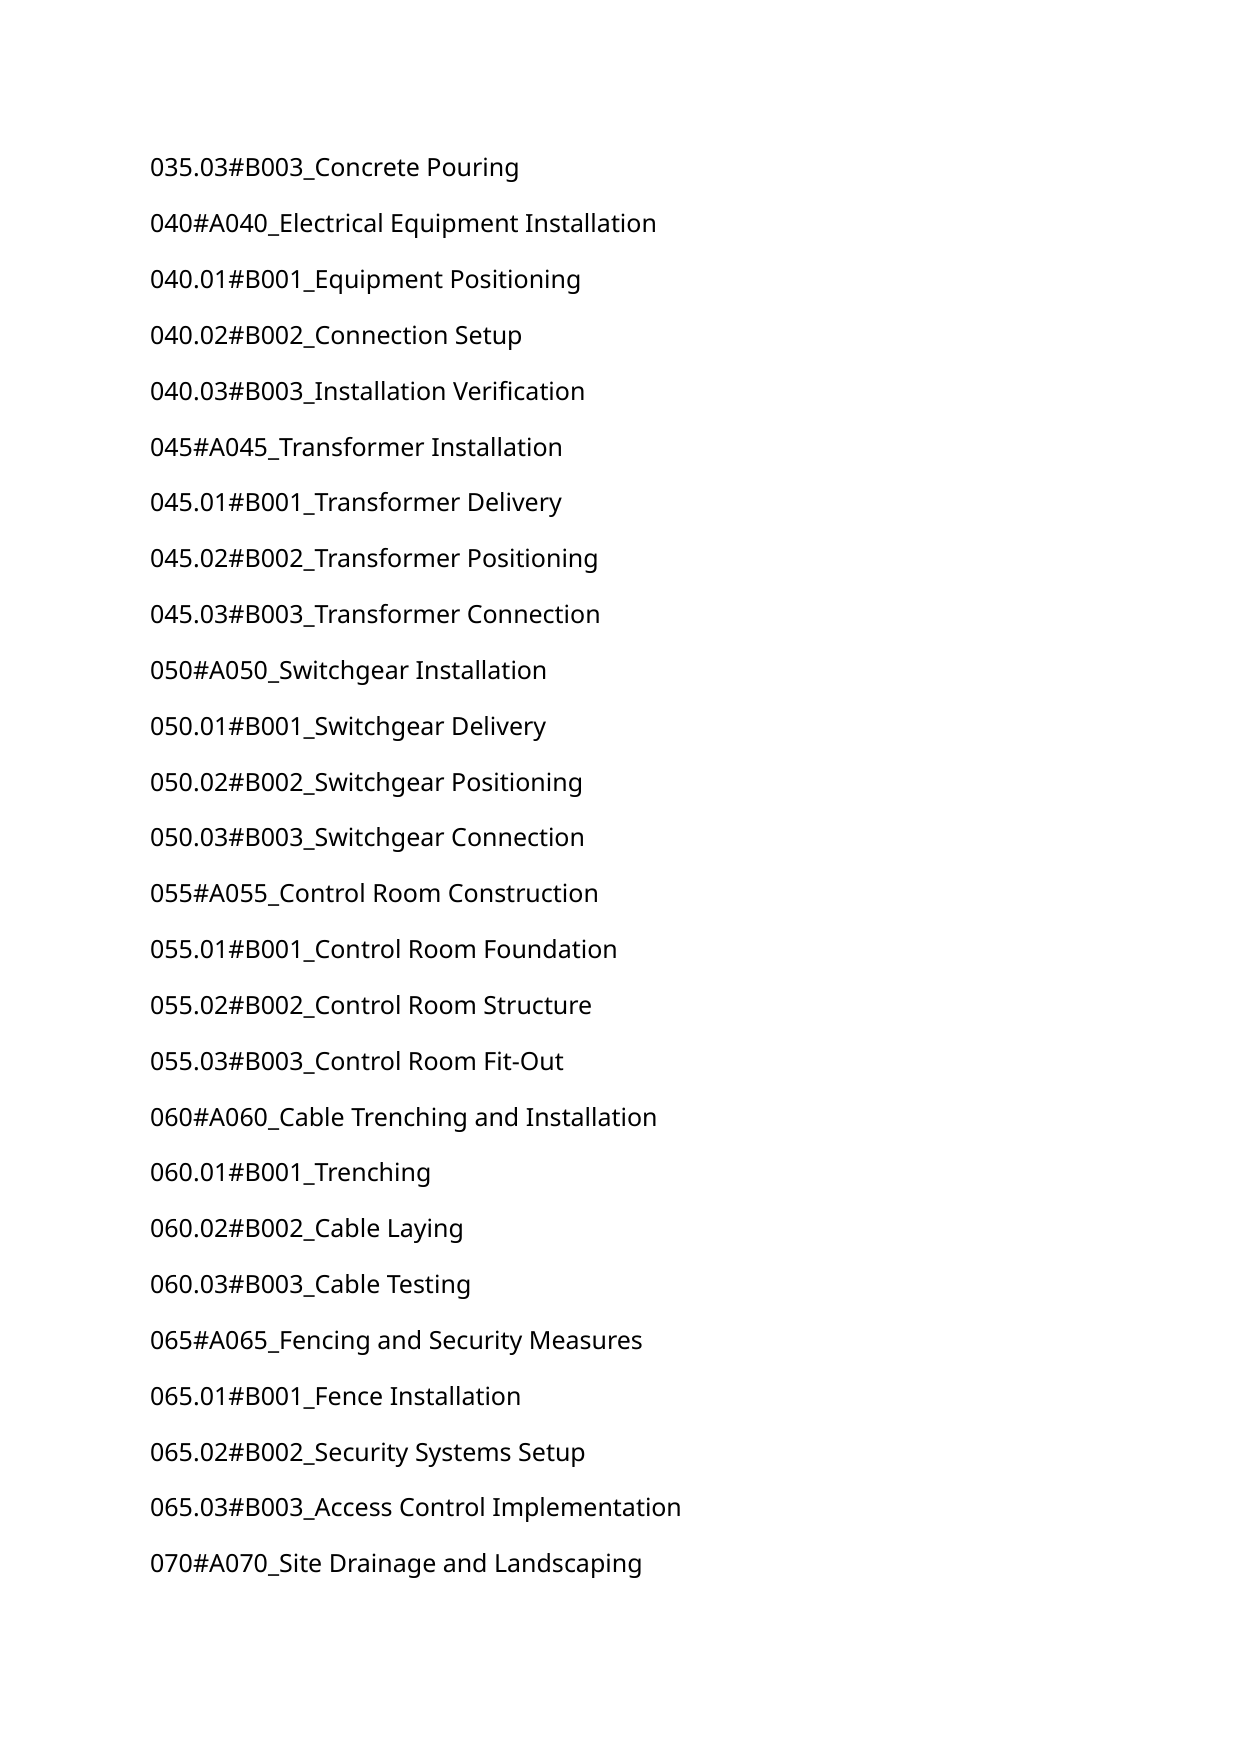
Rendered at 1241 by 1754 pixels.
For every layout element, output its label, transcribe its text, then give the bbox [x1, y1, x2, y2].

text 065.03#B003_Access Control Implementation [150, 1490, 1090, 1524]
text 060.03#B003_Cable Testing [150, 1267, 1090, 1301]
text 065.01#B001_Fence Installation [150, 1378, 1090, 1412]
text 045.03#B003_Transformer Connection [150, 597, 1090, 631]
text 040.01#B001_Equipment Positioning [150, 262, 1090, 296]
text 045.02#B002_Transformer Positioning [150, 541, 1090, 575]
text 065#A065_Fencing and Security Measures [150, 1322, 1090, 1357]
text 060#A060_Cable Trenching and Installation [150, 1099, 1090, 1133]
text 065.02#B002_Security Systems Setup [150, 1434, 1090, 1468]
text 035.03#B003_Concrete Pouring [150, 150, 1090, 184]
text 050.01#B001_Switchgear Delivery [150, 708, 1090, 742]
text 055.03#B003_Control Room Fit-Out [150, 1043, 1090, 1077]
text 045#A045_Transformer Installation [150, 429, 1090, 463]
text 055.02#B002_Control Room Structure [150, 987, 1090, 1022]
text 050.02#B002_Switchgear Positioning [150, 764, 1090, 798]
text 070#A070_Site Drainage and Landscaping [150, 1546, 1090, 1580]
text 060.02#B002_Cable Laying [150, 1211, 1090, 1245]
text 040.02#B002_Connection Setup [150, 317, 1090, 352]
text 040#A040_Electrical Equipment Installation [150, 206, 1090, 240]
text 050.03#B003_Switchgear Connection [150, 820, 1090, 854]
text 055#A055_Control Room Construction [150, 876, 1090, 910]
text 040.03#B003_Installation Verification [150, 373, 1090, 407]
text 060.01#B001_Trenching [150, 1155, 1090, 1189]
text 045.01#B001_Transformer Delivery [150, 485, 1090, 519]
text 050#A050_Switchgear Installation [150, 652, 1090, 687]
text 055.01#B001_Control Room Foundation [150, 932, 1090, 966]
